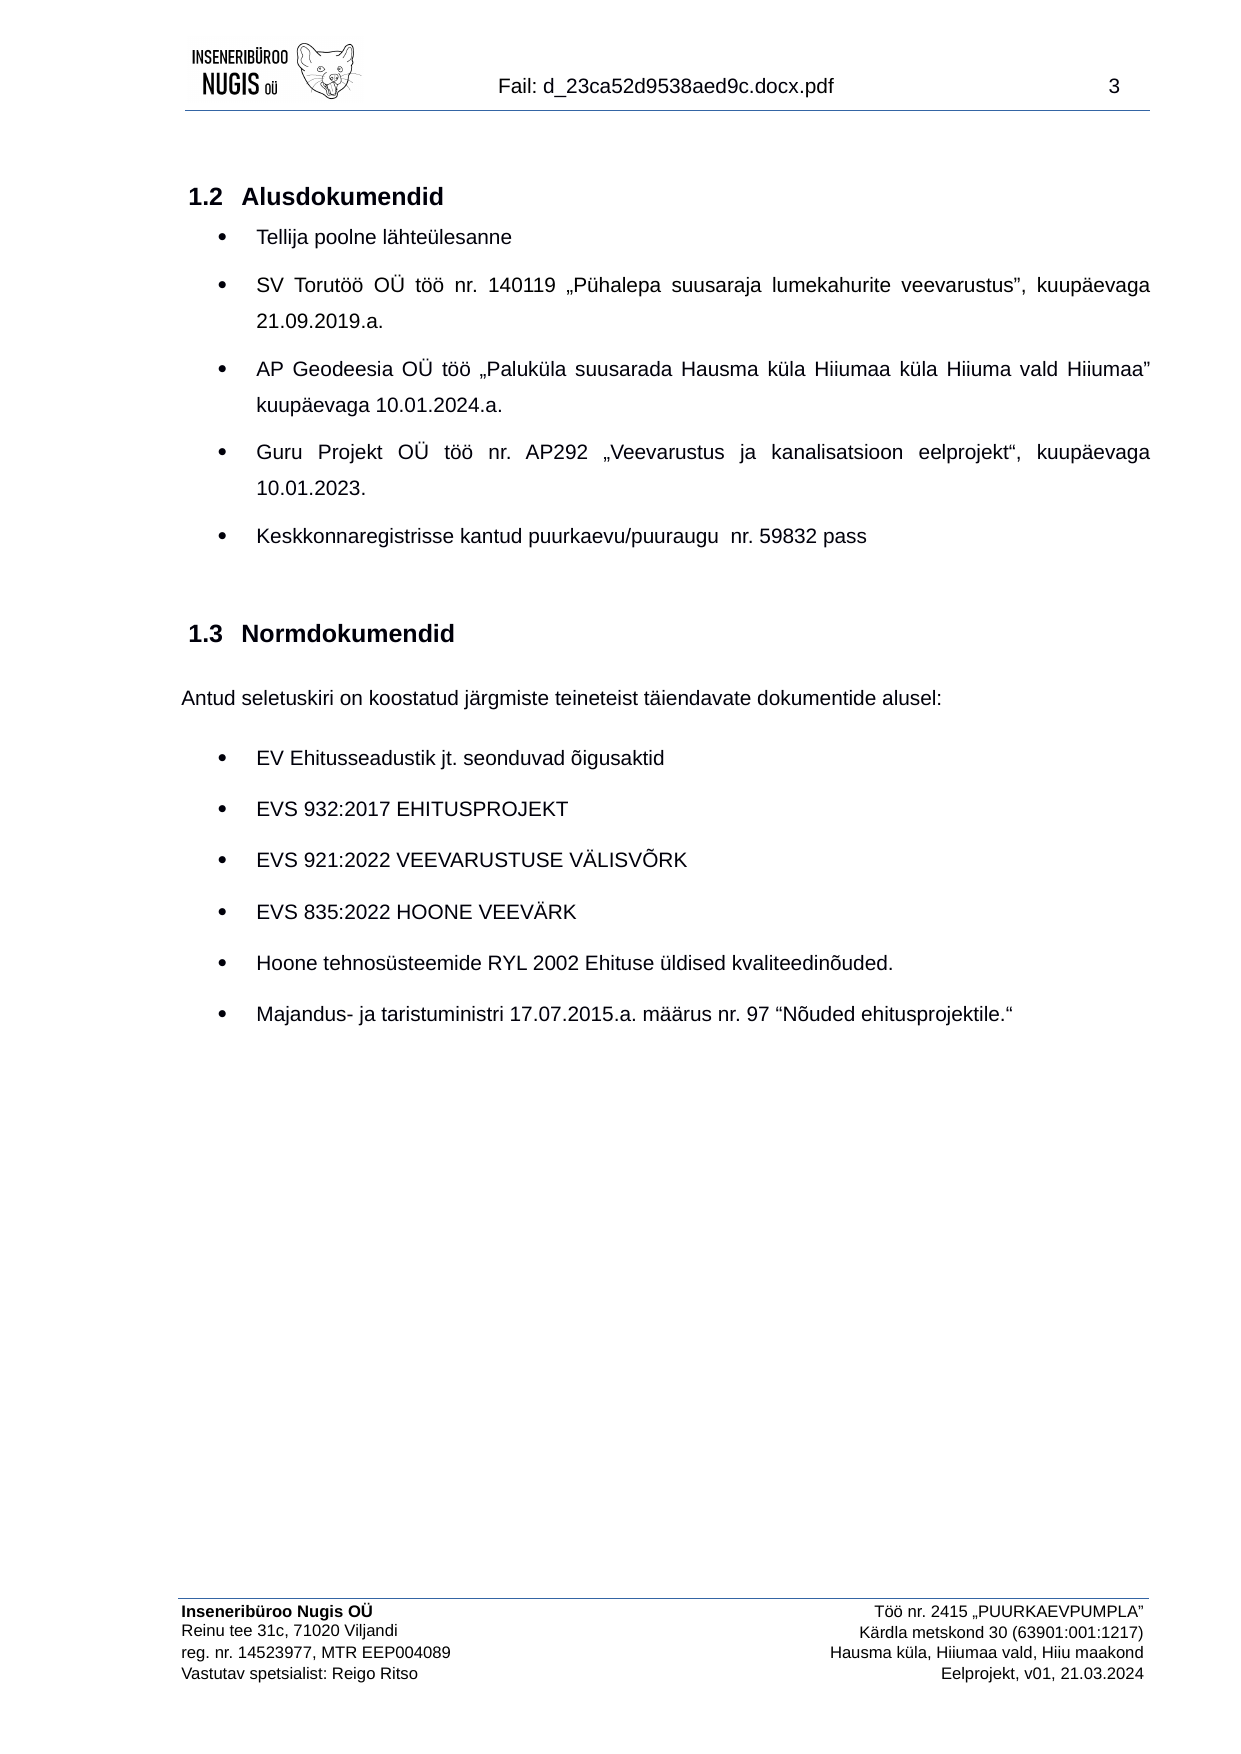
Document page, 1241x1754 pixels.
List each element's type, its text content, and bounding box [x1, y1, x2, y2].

list EVS 932:2017 EHITUSPROJEKT [219, 797, 1152, 821]
list EVS 921:2022 VEEVARUSTUSE VÄLISVÕRK [219, 848, 1152, 872]
subtitle Alusdokumendid [181, 182, 1152, 211]
list Hoone tehnosüsteemide RYL 2002 Ehituse üldised kvaliteedinõuded. [219, 951, 1152, 975]
list AP Geodeesia OÜ töö „Paluküla suusarada Hausma küla Hiiumaa küla Hiiuma vald Hiiumaa” kuupäevaga 10.01.2024.a. [219, 356, 1152, 416]
list SV Torutöö OÜ töö nr. 140119 „Pühalepa suusaraja lumekahurite veevarustus”, kuupäevaga 21.09.2019.a. [219, 273, 1152, 333]
text Antud seletuskiri on koostatud järgmiste teineteist täiendavate dokumentide alusel: [181, 686, 1152, 710]
picture [186, 36, 365, 103]
subtitle Normdokumendid [181, 619, 1152, 648]
list EVS 835:2022 HOONE VEEVÄRK [219, 899, 1152, 924]
list Keskkonnaregistrisse kantud puurkaevu/puuraugu nr. 59832 pass [219, 524, 1152, 548]
list Guru Projekt OÜ töö nr. AP292 „Veevarustus ja kanalisatsioon eelprojekt“, kuupäevaga 10.01.2023. [219, 440, 1152, 500]
list Tellija poolne lähteülesanne [219, 225, 1152, 249]
list EV Ehitusseadustik jt. seonduvad õigusaktid [219, 746, 1152, 770]
list Majandus- ja taristuministri 17.07.2015.a. määrus nr. 97 “Nõuded ehitusprojektile.“ [219, 1002, 1152, 1026]
